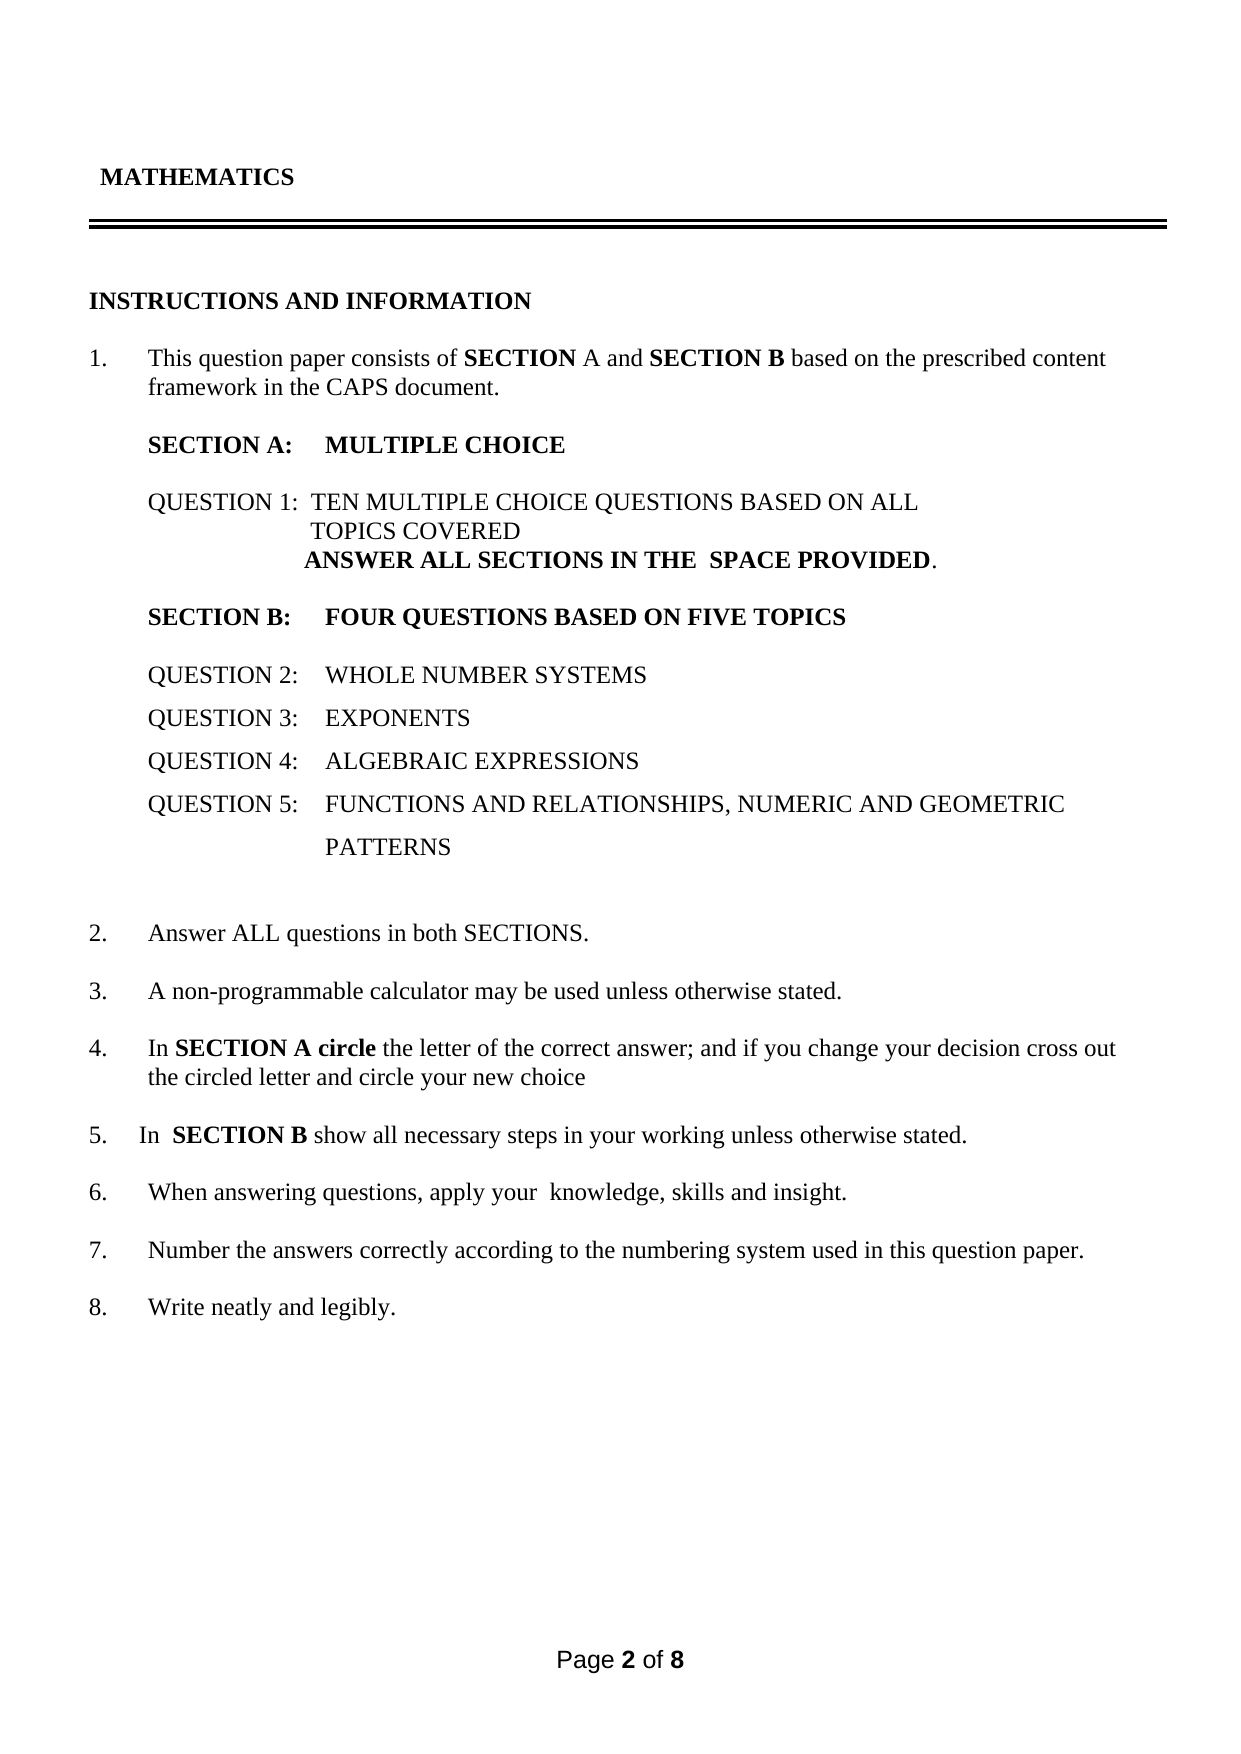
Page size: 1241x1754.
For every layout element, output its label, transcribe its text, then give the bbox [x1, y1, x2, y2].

table_header INSTRUCTIONS AND INFORMATION 1. This question paper consists of SECTION A and SECTION B based on the prescribed content framework in the CAPS document. SECTION A: MULTIPLE CHOICE QUESTION 1: TEN MULTIPLE CHOICE QUESTIONS BASED ON ALL TOPICS COVERED ANSWER ALL SECTIONS IN THE SPACE PROVIDED. SECTION B: FOUR QUESTIONS BASED ON FIVE TOPICS QUESTION 2: WHOLE NUMBER SYSTEMS QUESTION 3: EXPONENTS QUESTION 4: ALGEBRAIC EXPRESSIONS QUESTION 5: FUNCTIONS AND RELATIONSHIPS, NUMERIC AND GEOMETRIC PATTERNS 2. Answer ALL questions in both SECTIONS. 3. A non-programmable calculator may be used unless otherwise stated. 4. In SECTION A circle the letter of the correct answer; and if you change your decision cross out the circled letter and circle your new choice 5. In SECTION B show all necessary steps in your working unless otherwise stated. 6. When answering questions, apply your knowledge, skills and insight. 7. Number the answers correctly according to the numbering system used in this question paper. 8. Write neatly and legibly. [78, 286, 1163, 1321]
table_header MATHEMATICS [89, 133, 1167, 219]
